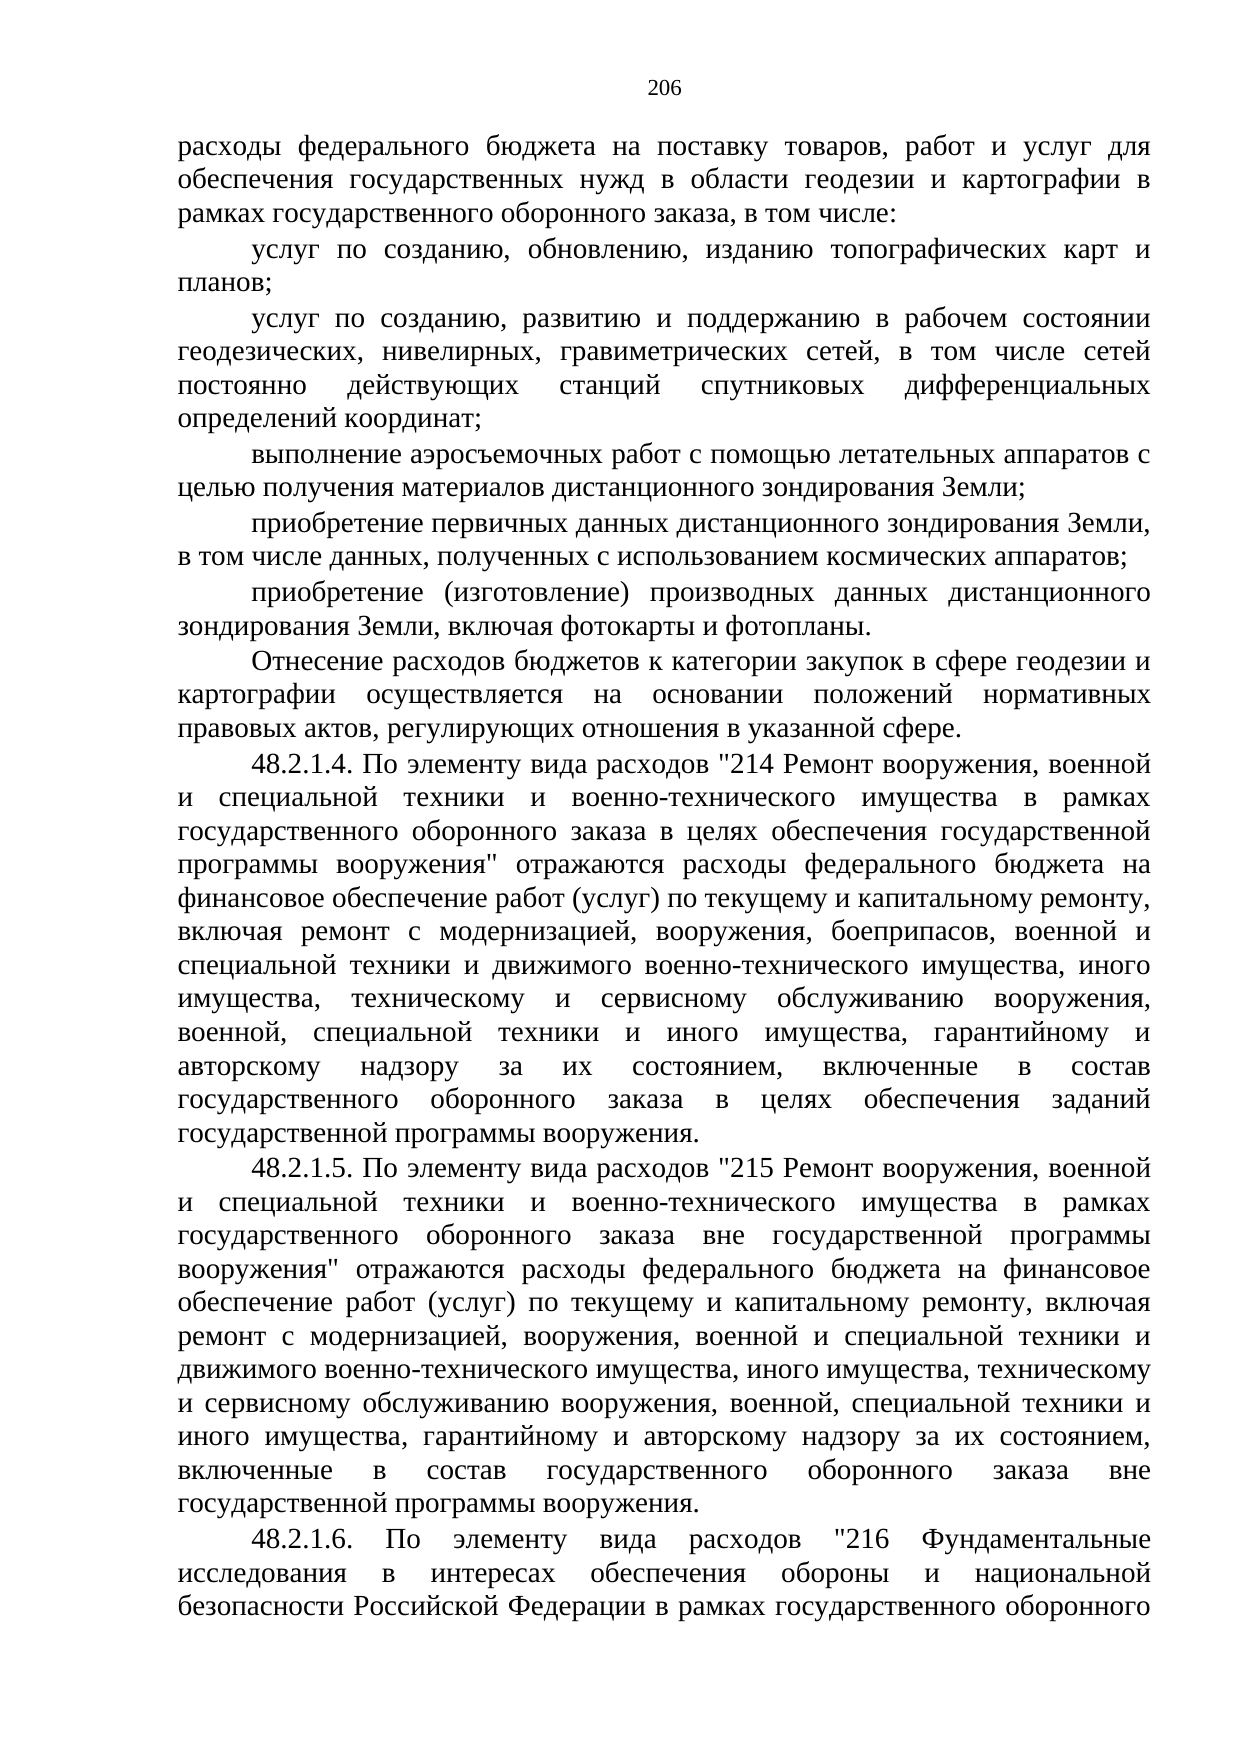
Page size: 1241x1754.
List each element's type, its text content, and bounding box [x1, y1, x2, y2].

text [177, 1521, 1152, 1622]
text услуг по созданию, развитию и поддержанию в рабочем состоянии геодезических, нивелирных, гравиметрических сетей, в том числе сетей постоянно действующих станций спутниковых дифференциальных определений координат; [177, 300, 1152, 434]
text Отнесение расходов бюджетов к категории закупок в сфере геодезии и картографии осуществляется на основании положений нормативных правовых актов, регулирующих отношения в указанной сфере. [177, 643, 1152, 744]
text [177, 128, 1152, 229]
text приобретение (изготовление) производных данных дистанционного зондирования Земли, включая фотокарты и фотопланы. [177, 574, 1152, 641]
text выполнение аэросъемочных работ с помощью летательных аппаратов с целью получения материалов дистанционного зондирования Земли; [177, 436, 1152, 503]
text приобретение первичных данных дистанционного зондирования Земли, в том числе данных, полученных с использованием космических аппаратов; [177, 505, 1152, 572]
text 48.2.1.4. По элементу вида расходов "214 Ремонт вооружения, военной и специальной техники и военно-технического имущества в рамках государственного оборонного заказа в целях обеспечения государственной программы вооружения" отражаются расходы федерального бюджета на финансовое обеспечение работ (услуг) по текущему и капитальному ремонту, включая ремонт с модернизацией, вооружения, боеприпасов, военной и специальной техники и движимого военно-технического имущества, иного имущества, техническому и сервисному обслуживанию вооружения, военной, специальной техники и иного имущества, гарантийному и авторскому надзору за их состоянием, включенные в состав государственного оборонного заказа в целях обеспечения заданий государственной программы вооружения. [177, 746, 1152, 1148]
text 48.2.1.5. По элементу вида расходов "215 Ремонт вооружения, военной и специальной техники и военно-технического имущества в рамках государственного оборонного заказа вне государственной программы вооружения" отражаются расходы федерального бюджета на финансовое обеспечение работ (услуг) по текущему и капитальному ремонту, включая ремонт с модернизацией, вооружения, военной и специальной техники и движимого военно-технического имущества, иного имущества, техническому и сервисному обслуживанию вооружения, военной, специальной техники и иного имущества, гарантийному и авторскому надзору за их состоянием, включенные в состав государственного оборонного заказа вне государственной программы вооружения. [177, 1150, 1152, 1519]
text услуг по созданию, обновлению, изданию топографических карт и планов; [177, 231, 1152, 298]
